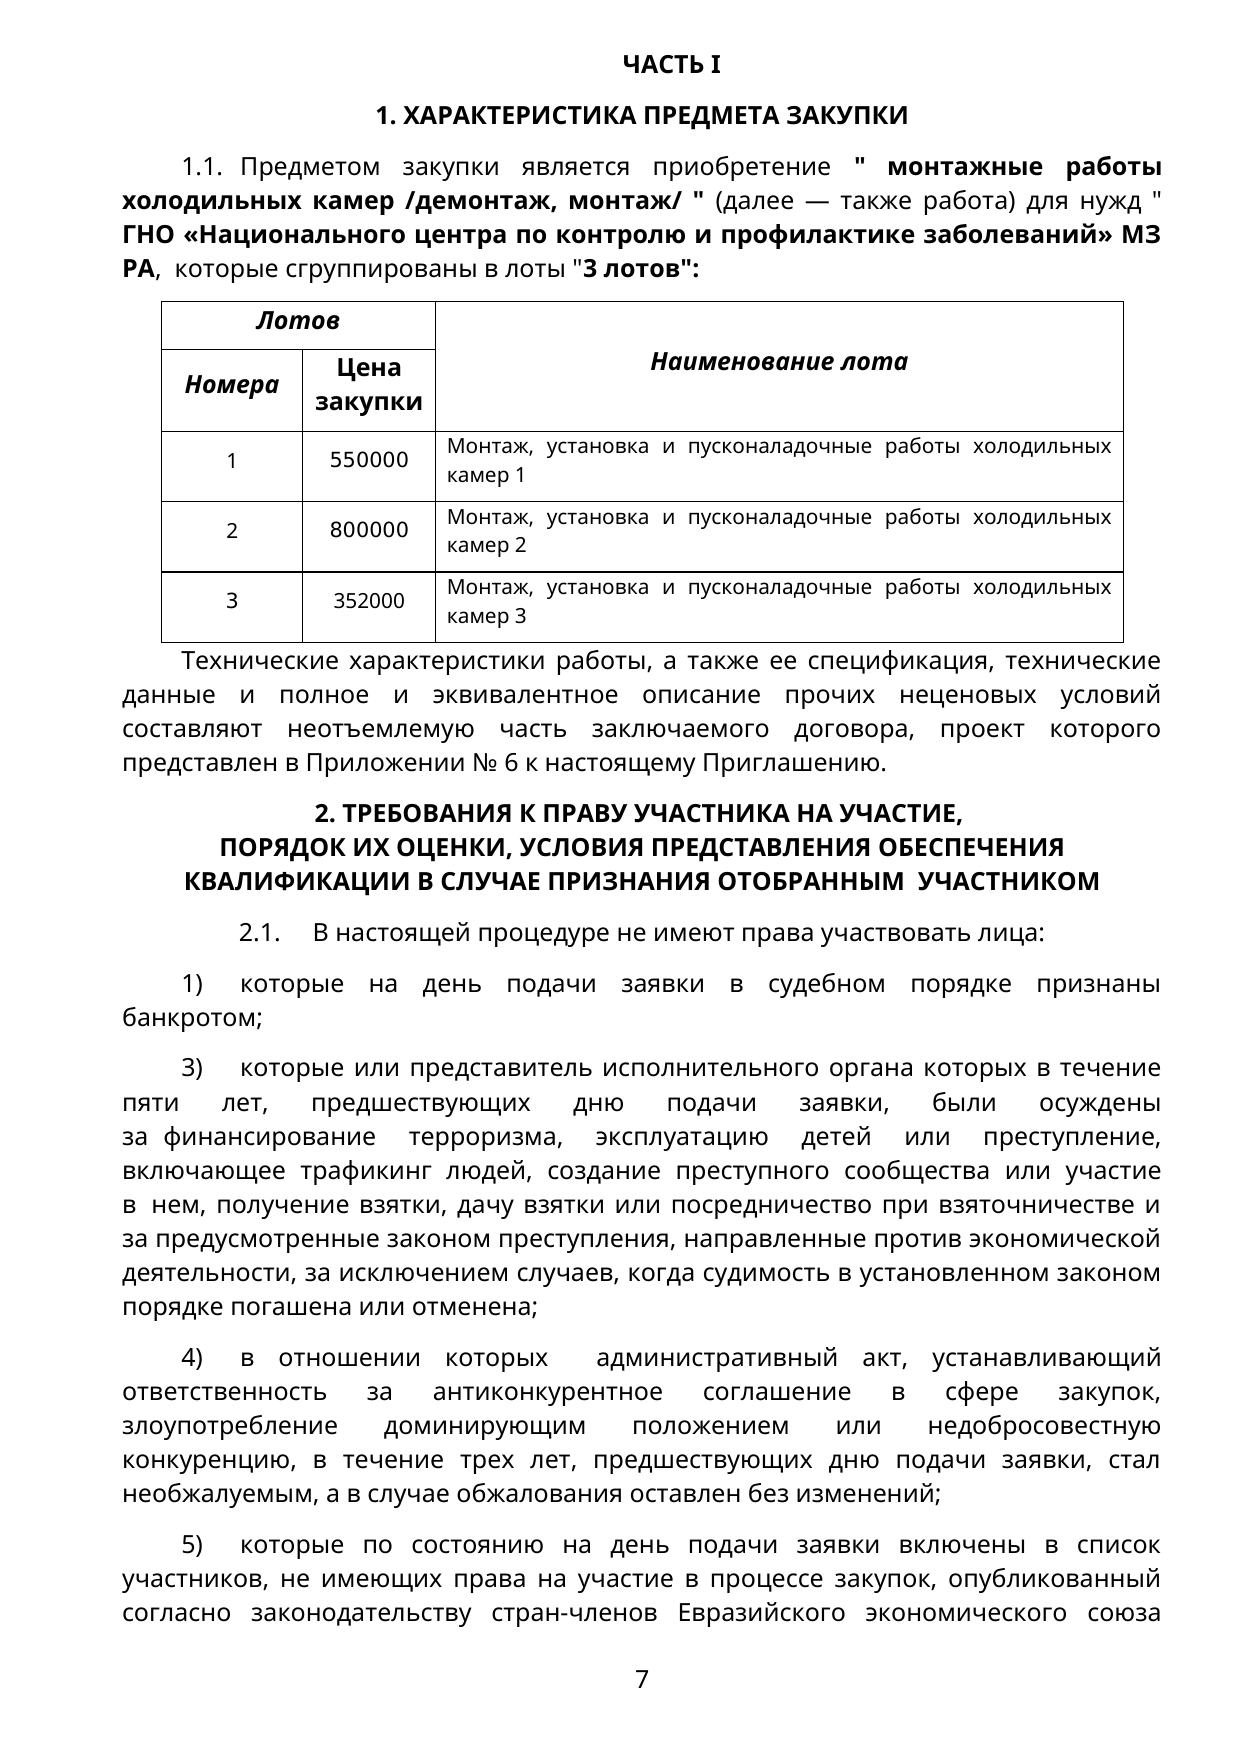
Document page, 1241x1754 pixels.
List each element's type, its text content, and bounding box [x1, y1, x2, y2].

text 2. ТРЕБОВАНИЯ К ПРАВУ УЧАСТНИКА НА УЧАСТИЕ, ПОРЯДОК ИХ ОЦЕНКИ, УСЛОВИЯ ПРЕДСТАВЛЕНИЯ ОБЕСПЕЧЕНИЯ КВАЛИФИКАЦИИ В СЛУЧАЕ ПРИЗНАНИЯ ОТОБРАННЫМ УЧАСТНИКОМ [122, 796, 1162, 898]
table_header Наименование лота [436, 302, 1123, 431]
table_cell Цена закупки [303, 350, 435, 431]
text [122, 1527, 1162, 1629]
table_cell Монтаж, установка и пусконаладочные работы холодильных камер 2 [436, 502, 1123, 571]
text Адрес электронной почты секретаря оценочной комиссии procurement@ncdc.am ЧАСТЬ I [122, 47, 1162, 81]
table_cell Номера [162, 350, 302, 431]
table_cell Монтаж, установка и пусконаладочные работы холодильных камер 1 [436, 432, 1123, 501]
text 1) которые на день подачи заявки в судебном порядке признаны банкротом; [122, 965, 1162, 1033]
table_cell Монтаж, установка и пусконаладочные работы холодильных камер 3 [436, 573, 1123, 642]
table_cell 550000 [303, 432, 435, 501]
text 3) которые или представитель исполнительного органа которых в течение пяти лет, предшествующих дню подачи заявки, были осуждены за финансирование терроризма, эксплуатацию детей или преступление, включающее трафикинг людей, создание преступного сообщества или участие в нем, получение взятки, дачу взятки или посредничество при взяточничестве и за предусмотренные законом преступления, направленные против экономической деятельности, за исключением случаев, когда судимость в установленном законом порядке погашена или отменена; [122, 1050, 1162, 1323]
table_cell 1 [162, 432, 302, 501]
table_cell 3 [162, 573, 302, 642]
text Технические характеристики работы, а также ее спецификация, технические данные и полное и эквивалентное описание прочих неценовых условий составляют неотъемлемую часть заключаемого договора, проект которого представлен в Приложении № 6 к настоящему Приглашению. [122, 643, 1162, 779]
subtitle 1.1. Предметом закупки является приобретение " монтажные работы холодильных камер /демонтаж, монтаж/ " (далее — также работа) для нужд " ГНО «Национального центра по контролю и профилактике заболеваний» МЗ РА, которые сгруппированы в лоты "3 лотов": [122, 148, 1162, 284]
table_cell 352000 [303, 573, 435, 642]
table_cell 2 [162, 502, 302, 571]
table_cell 800000 [303, 502, 435, 571]
text 2.1. В настоящей процедуре не имеют права участвовать лица: [122, 914, 1162, 949]
text 1. ХАРАКТЕРИСТИКА ПРЕДМЕТА ЗАКУПКИ [122, 98, 1162, 132]
table_header Лотов [162, 302, 435, 349]
text 4) в отношении которых административный акт, устанавливающий ответственность за антиконкурентное соглашение в сфере закупок, злоупотребление доминирующим положением или недобросовестную конкуренцию, в течение трех лет, предшествующих дню подачи заявки, стал необжалуемым, а в случае обжалования оставлен без изменений; [122, 1340, 1162, 1510]
